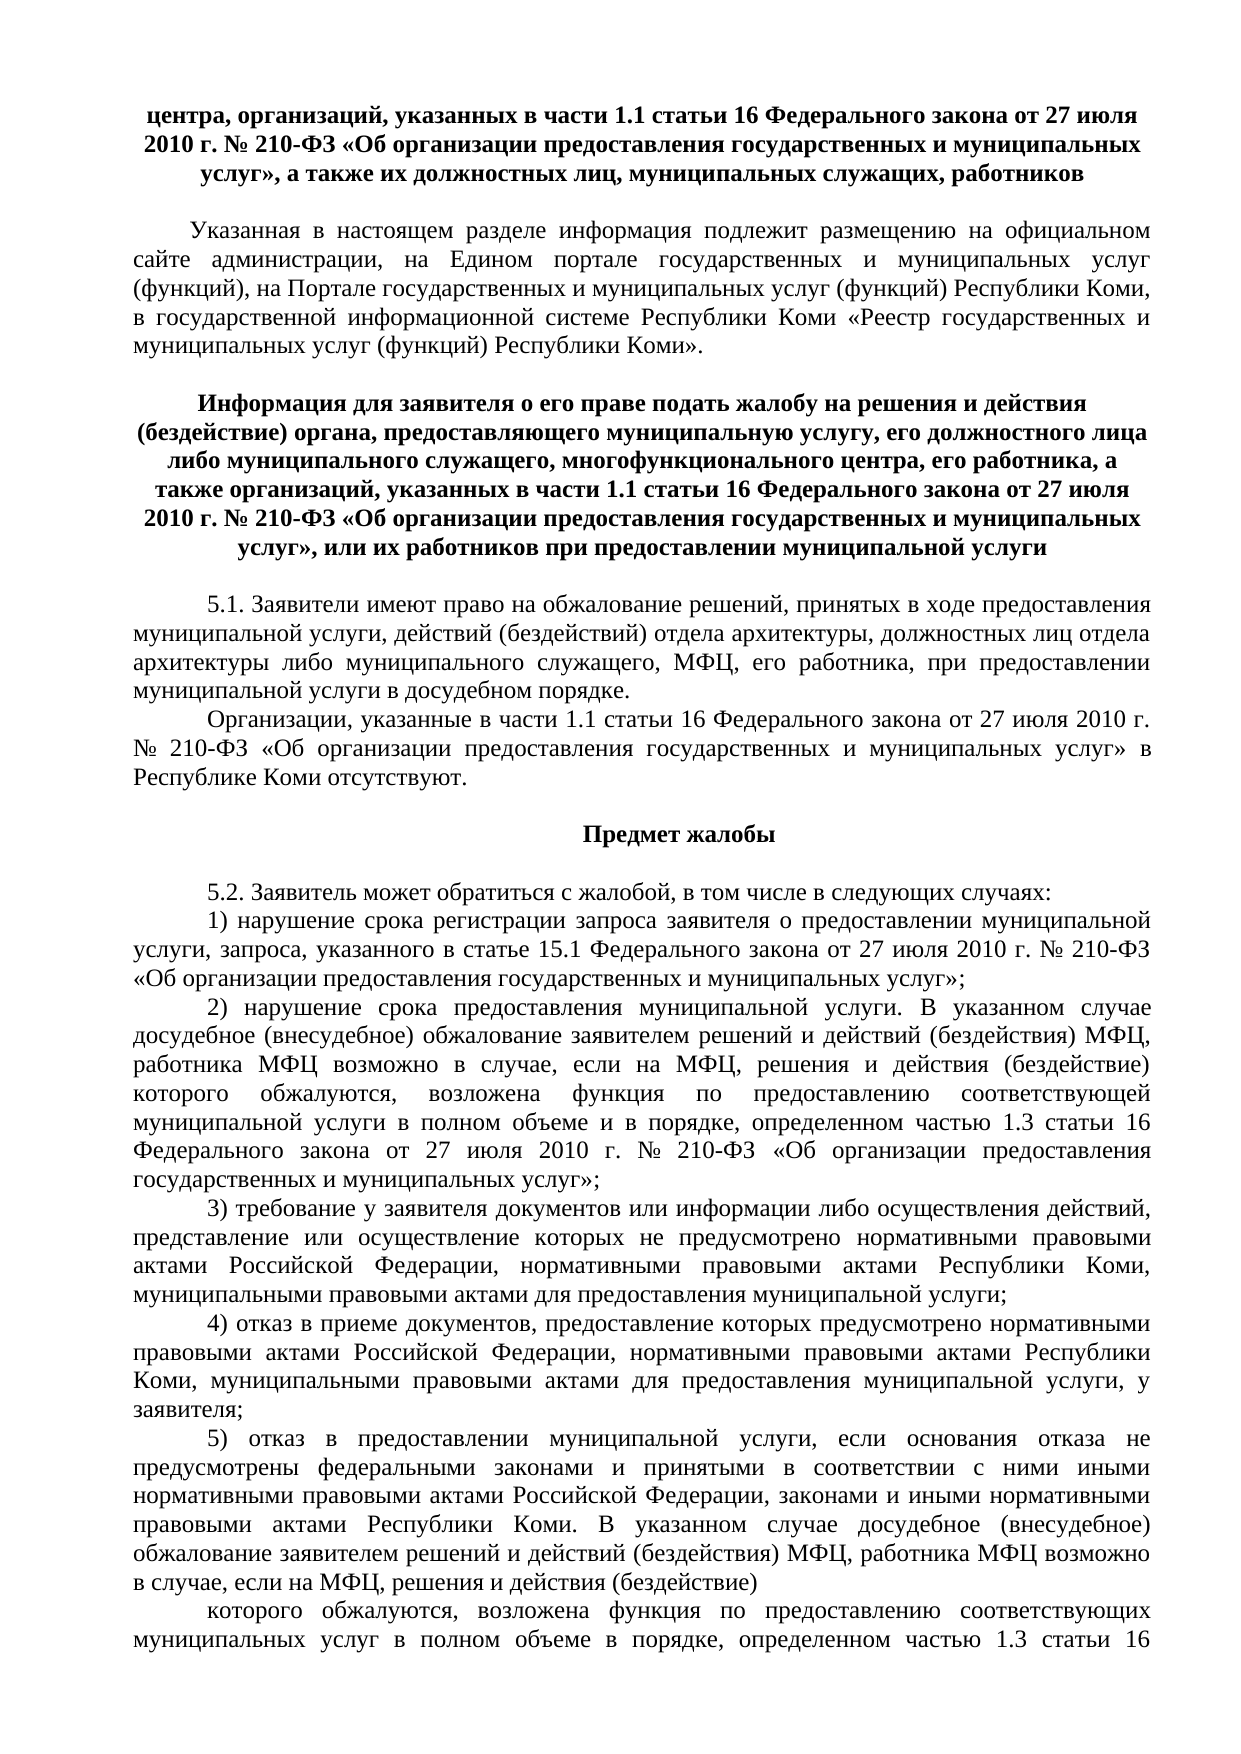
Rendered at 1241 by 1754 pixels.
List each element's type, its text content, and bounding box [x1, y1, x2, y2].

text Информация для заявителя о его праве подать жалобу на решения и действия (бездействие) органа, предоставляющего муниципальную услугу, его должностного лица либо муниципального служащего, многофункционального центра, его работника, а также организаций, указанных в части 1.1 статьи 16 Федерального закона от 27 июля 2010 г. № 210-ФЗ «Об организации предоставления государственных и муниципальных услуг», или их работников при предоставлении муниципальной услуги [133, 388, 1152, 560]
text Предмет жалобы [133, 819, 1152, 848]
text Организации, указанные в части 1.1 статьи 16 Федерального закона от 27 июля 2010 г. № 210-ФЗ «Об организации предоставления государственных и муниципальных услуг» в Республике Коми отсутствуют. [133, 704, 1152, 790]
text 1) нарушение срока регистрации запроса заявителя о предоставлении муниципальной услуги, запроса, указанного в статье 15.1 Федерального закона от 27 июля 2010 г. № 210-ФЗ «Об организации предоставления государственных и муниципальных услуг»; [133, 905, 1152, 992]
text 5.1. Заявители имеют право на обжалование решений, принятых в ходе предоставления муниципальной услуги, действий (бездействий) отдела архитектуры, должностных лиц отдела архитектуры либо муниципального служащего, МФЦ, его работника, при предоставлении муниципальной услуги в досудебном порядке. [133, 589, 1152, 704]
text 2) нарушение срока предоставления муниципальной услуги. В указанном случае досудебное (внесудебное) обжалование заявителем решений и действий (бездействия) МФЦ, работника МФЦ возможно в случае, если на МФЦ, решения и действия (бездействие) которого обжалуются, возложена функция по предоставлению соответствующей муниципальной услуги в полном объеме и в порядке, определенном частью 1.3 статьи 16 Федерального закона от 27 июля 2010 г. № 210-ФЗ «Об организации предоставления государственных и муниципальных услуг»; [133, 992, 1152, 1193]
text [133, 100, 1152, 187]
text 3) требование у заявителя документов или информации либо осуществления действий, представление или осуществление которых не предусмотрено нормативными правовыми актами Российской Федерации, нормативными правовыми актами Республики Коми, муниципальными правовыми актами для предоставления муниципальной услуги; [133, 1193, 1152, 1308]
text 4) отказ в приеме документов, предоставление которых предусмотрено нормативными правовыми актами Российской Федерации, нормативными правовыми актами Республики Коми, муниципальными правовыми актами для предоставления муниципальной услуги, у заявителя; [133, 1308, 1152, 1423]
text 5) отказ в предоставлении муниципальной услуги, если основания отказа не предусмотрены федеральными законами и принятыми в соответствии с ними иными нормативными правовыми актами Российской Федерации, законами и иными нормативными правовыми актами Республики Коми. В указанном случае досудебное (внесудебное) обжалование заявителем решений и действий (бездействия) МФЦ, работника МФЦ возможно в случае, если на МФЦ, решения и действия (бездействие) [133, 1423, 1152, 1595]
text Указанная в настоящем разделе информация подлежит размещению на официальном сайте администрации, на Едином портале государственных и муниципальных услуг (функций), на Портале государственных и муниципальных услуг (функций) Республики Коми, в государственной информационной системе Республики Коми «Реестр государственных и муниципальных услуг (функций) Республики Коми». [133, 215, 1152, 359]
text 5.2. Заявитель может обратиться с жалобой, в том числе в следующих случаях: [133, 877, 1152, 905]
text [133, 1595, 1152, 1653]
